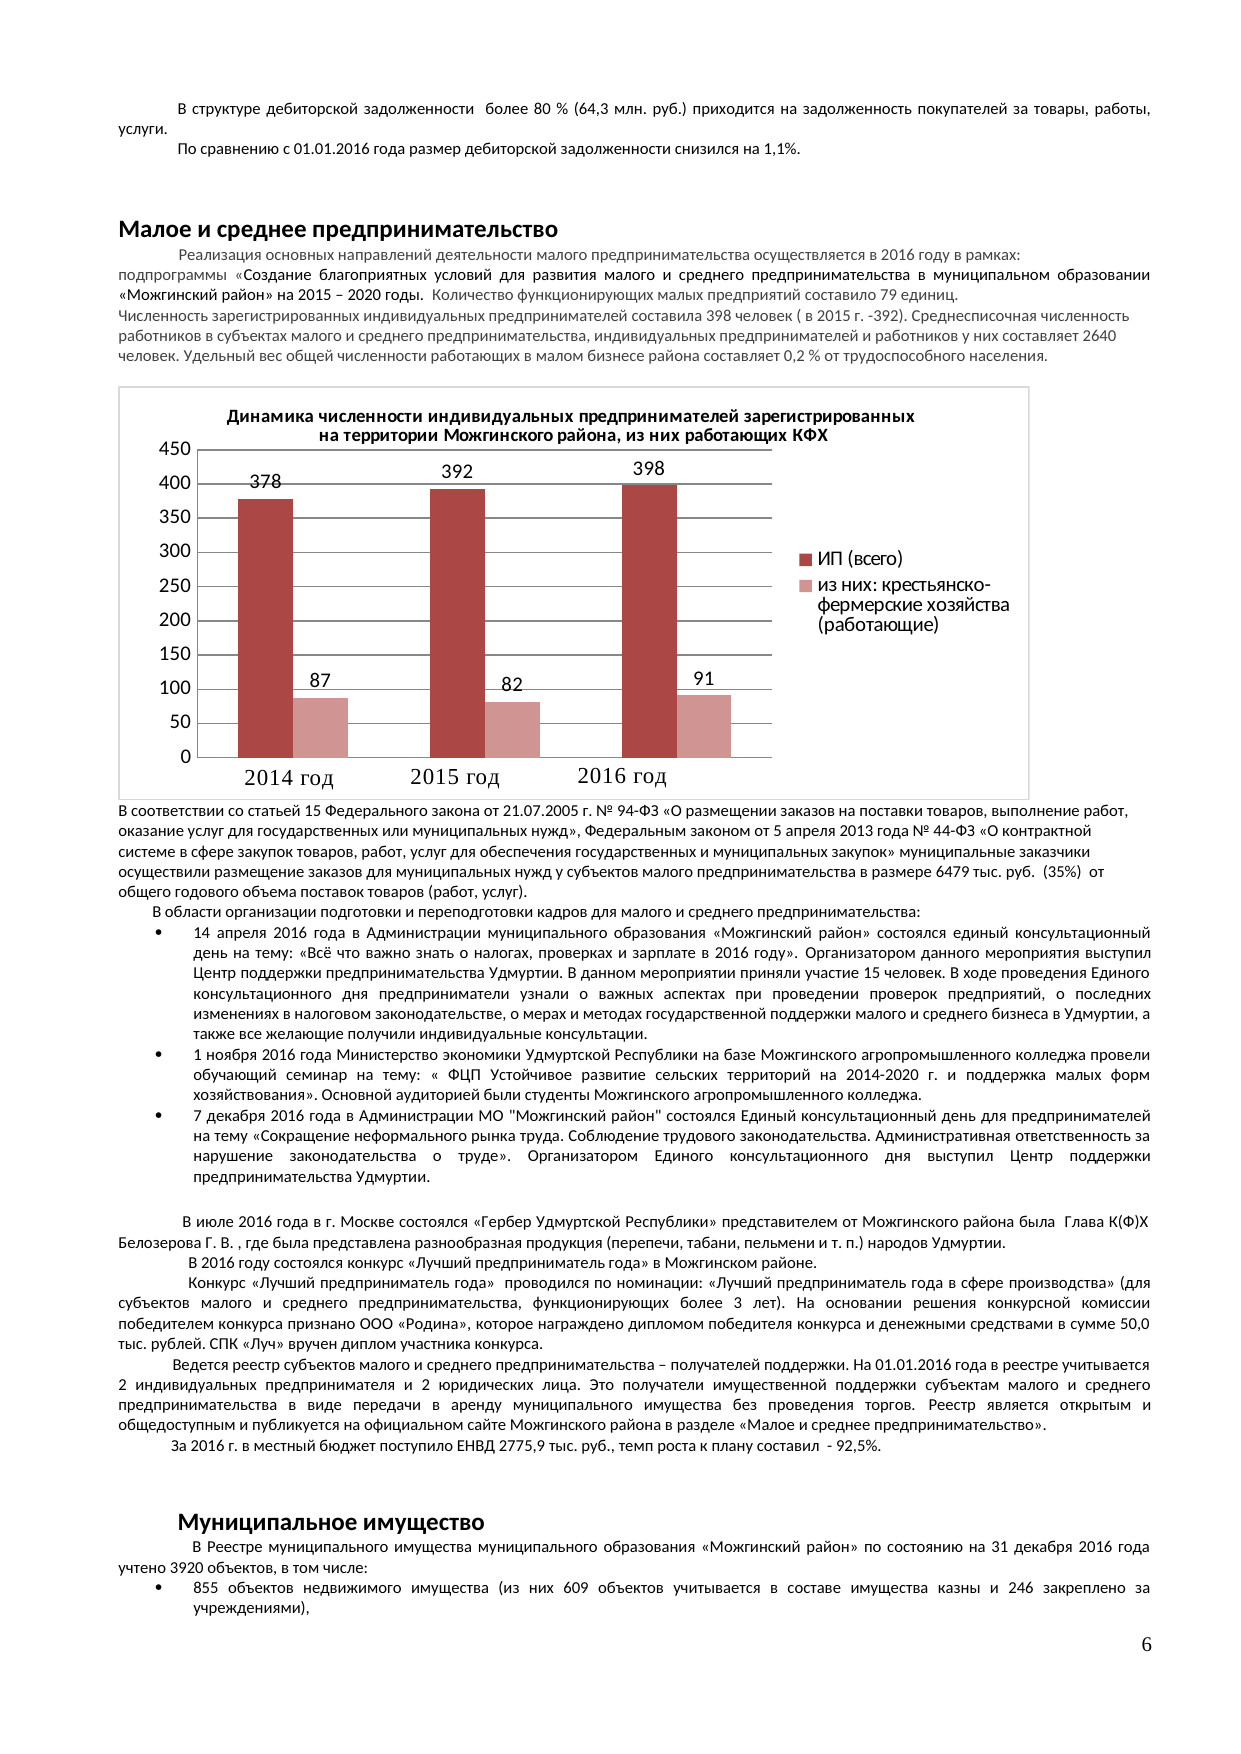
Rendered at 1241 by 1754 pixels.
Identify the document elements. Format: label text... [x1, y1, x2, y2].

text В Реестре муниципального имущества муниципального образования «Можгинский район» по состоянию на 31 декабря 2016 года учтено 3920 объектов, в том числе: [118, 1537, 1152, 1577]
list 7 декабря 2016 года в Администрации МО "Можгинский район" состоялся Единый консультационный день для предпринимателей на тему «Сокращение неформального рынка труда. Соблюдение трудового законодательства. Административная ответственность за нарушение законодательства о труде». Организатором Единого консультационного дня выступил Центр поддержки предпринимательства Удмуртии. [156, 1105, 1152, 1186]
text В структуре дебиторской задолженности более 80 % (64,3 млн. руб.) приходится на задолженность покупателей за товары, работы, услуги. [118, 98, 1152, 138]
list В 2016 году состоялся конкурс «Лучший предприниматель года» в Можгинском районе. [118, 1252, 1152, 1272]
text В области организации подготовки и переподготовки кадров для малого и среднего предпринимательства: [118, 902, 1152, 922]
list 14 апреля 2016 года в Администрации муниципального образования «Можгинский район» состоялся единый консультационный день на тему: «Всё что важно знать о налогах, проверках и зарплате в 2016 году». Организатором данного мероприятия выступил Центр поддержки предпринимательства Удмуртии. В данном мероприятии приняли участие 15 человек. В ходе проведения Единого консультационного дня предприниматели узнали о важных аспектах при проведении проверок предприятий, о последних изменениях в налоговом законодательстве, о мерах и методах государственной поддержки малого и среднего бизнеса в Удмуртии, а также все желающие получили индивидуальные консультации. [156, 922, 1152, 1044]
text Муниципальное имущество [118, 1506, 1152, 1537]
text Реализация основных направлений деятельности малого предпринимательства осуществляется в 2016 году в рамках: [118, 244, 1152, 264]
text В соответствии со статьей 15 Федерального закона от 21.07.2005 г. № 94-ФЗ «О размещении заказов на поставки товаров, выполнение работ, оказание услуг для государственных или муниципальных нужд», Федеральным законом от 5 апреля 2013 года № 44-ФЗ «О контрактной системе в сфере закупок товаров, работ, услуг для обеспечения государственных и муниципальных закупок» муниципальные заказчики осуществили размещение заказов для муниципальных нужд у субъектов малого предпринимательства в размере 6479 тыс. руб. (35%) от общего годового объема поставок товаров (работ, услуг). [118, 800, 1152, 902]
text Численность зарегистрированных индивидуальных предпринимателей составила 398 человек ( в 2015 г. -392). Среднесписочная численность работников в субъектах малого и среднего предпринимательства, индивидуальных предпринимателей и работников у них составляет 2640 человек. Удельный вес общей численности работающих в малом бизнесе района составляет 0,2 % от трудоспособного населения. [118, 305, 1152, 366]
text В июле 2016 года в г. Москве состоялся «Гербер Удмуртской Республики» представителем от Можгинского района была Глава К(Ф)Х Белозерова Г. В. , где была представлена разнообразная продукция (перепечи, табани, пельмени и т. п.) народов Удмуртии. [118, 1212, 1152, 1252]
text Конкурс «Лучший предприниматель года» проводился по номинации: «Лучший предприниматель года в сфере производства» (для субъектов малого и среднего предпринимательства, функционирующих более 3 лет). На основании решения конкурсной комиссии победителем конкурса признано ООО «Родина», которое награждено дипломом победителя конкурса и денежными средствами в сумме 50,0 тыс. рублей. СПК «Луч» вручен диплом участника конкурса. [118, 1272, 1152, 1354]
text Ведется реестр субъектов малого и среднего предпринимательства – получателей поддержки. На 01.01.2016 года в реестре учитывается 2 индивидуальных предпринимателя и 2 юридических лица. Это получатели имущественной поддержки субъектам малого и среднего предпринимательства в виде передачи в аренду муниципального имущества без проведения торгов. Реестр является открытым и общедоступным и публикуется на официальном сайте Можгинского района в разделе «Малое и среднее предпринимательство». [118, 1354, 1152, 1435]
text Малое и среднее предпринимательство [118, 213, 1152, 244]
list 1 ноября 2016 года Министерство экономики Удмуртской Республики на базе Можгинского агропромышленного колледжа провели обучающий семинар на тему: « ФЦП Устойчивое развитие сельских территорий на 2014-2020 г. и поддержка малых форм хозяйствования». Основной аудиторией были студенты Можгинского агропромышленного колледжа. [156, 1044, 1152, 1105]
list 855 объектов недвижимого имущества (из них 609 объектов учитывается в составе имущества казны и 246 закреплено за учреждениями), [156, 1577, 1152, 1618]
text За 2016 г. в местный бюджет поступило ЕНВД 2775,9 тыс. руб., темп роста к плану составил - 92,5%. [118, 1435, 1152, 1455]
text По сравнению с 01.01.2016 года размер дебиторской задолженности снизился на 1,1%. [118, 138, 1152, 159]
text подпрограммы «Создание благоприятных условий для развития малого и среднего предпринимательства в муниципальном образовании «Можгинский район» на 2015 – 2020 годы. Количество функционирующих малых предприятий составило 79 единиц. [118, 264, 1152, 305]
